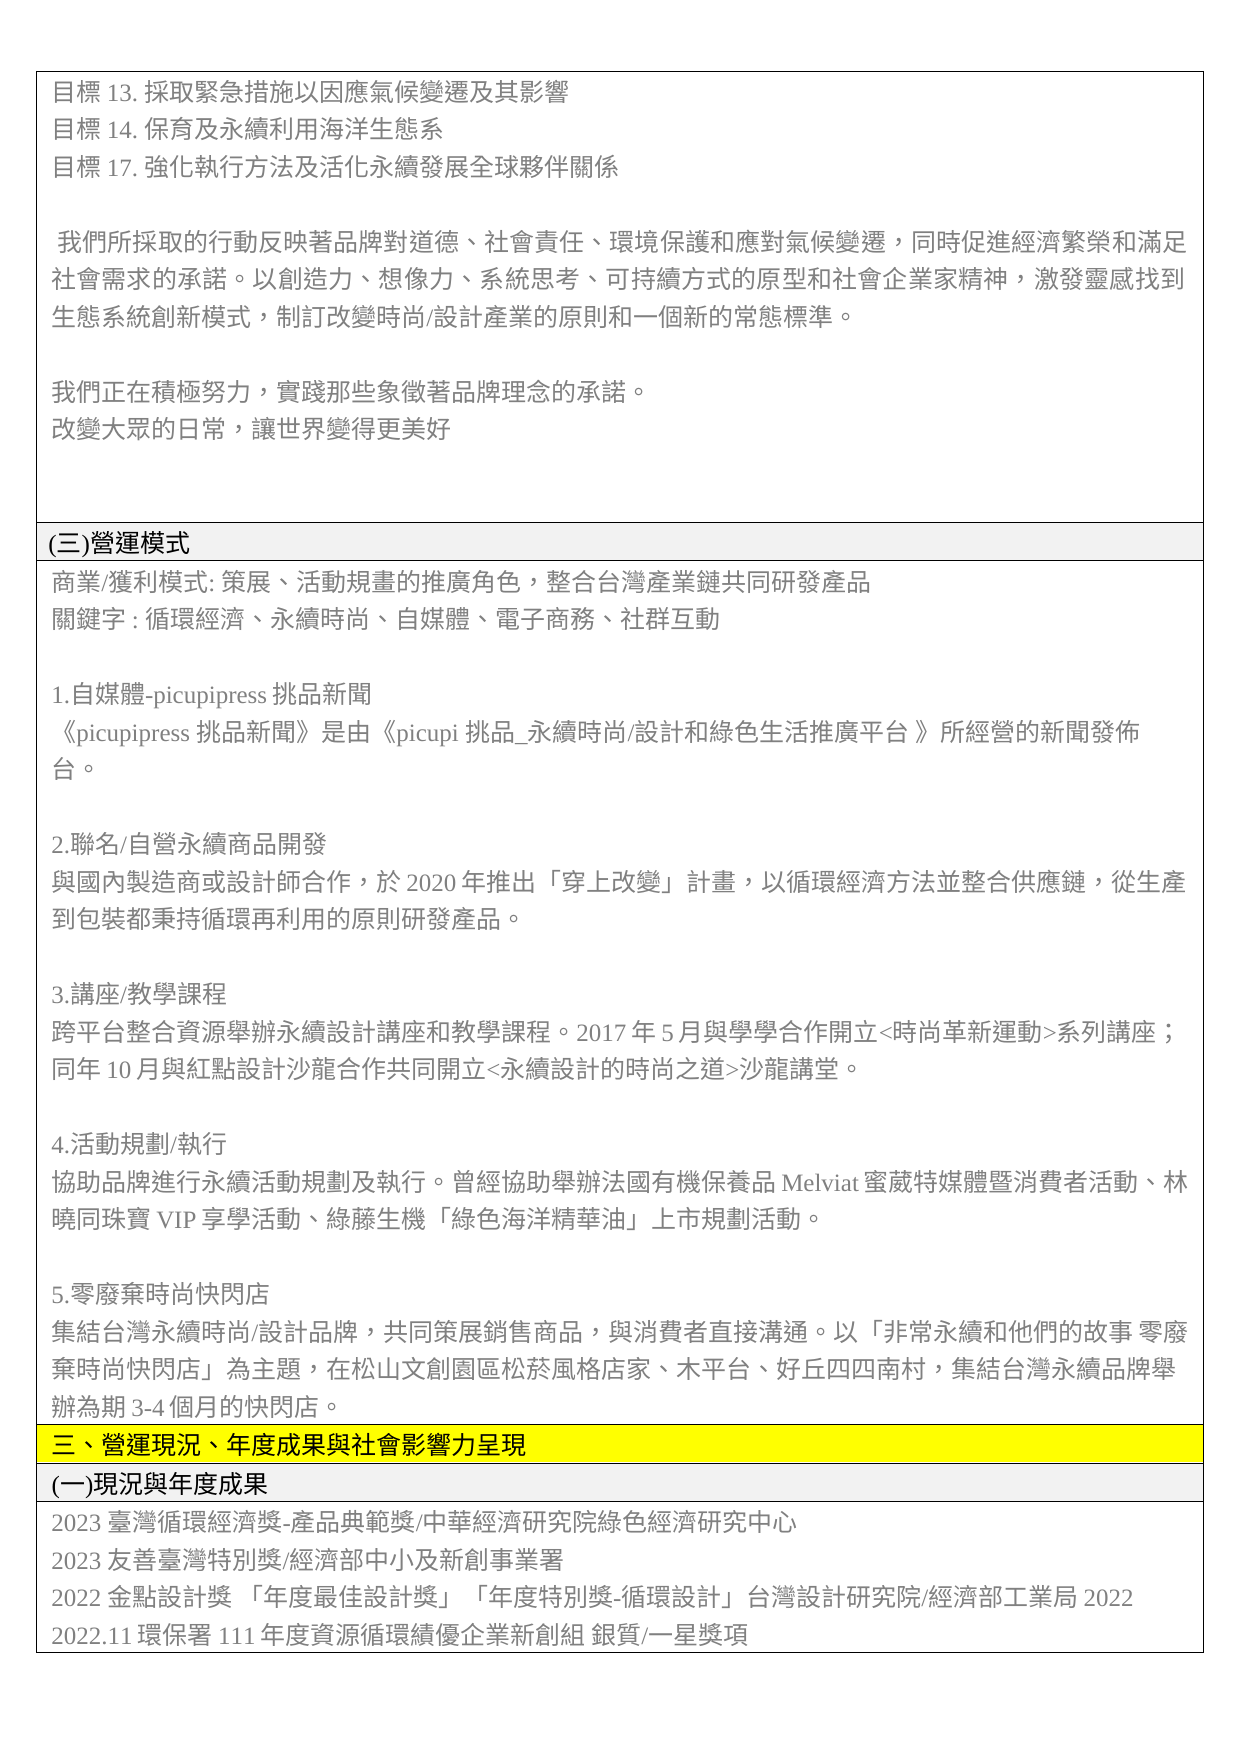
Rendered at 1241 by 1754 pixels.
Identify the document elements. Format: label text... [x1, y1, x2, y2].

table_cell (三)營運模式 [37, 523, 1203, 560]
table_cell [37, 72, 1203, 522]
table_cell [37, 1502, 1203, 1652]
table_cell (一)現況與年度成果 [37, 1464, 1203, 1501]
table_cell 商業/獲利模式: 策展、活動規畫的推廣角色，整合台灣產業鏈共同研發產品 關鍵字 : 循環經濟、永續時尚、自媒體、電子商務、社群互動 1.自媒體-picupipress挑品新聞 《picupipress 挑品新聞》是由《picupi 挑品_永續時尚/設計和綠色生活推廣平台 》所經營的新聞發佈台。 2.聯名/自營永續商品開發 與國內製造商或設計師合作，於2020年推出「穿上改變」計畫，以循環經濟方法並整合供應鏈，從生產到包裝都秉持循環再利用的原則研發產品。 3.講座/教學課程 跨平台整合資源舉辦永續設計講座和教學課程。2017年5月與學學合作開立<時尚革新運動>系列講座；同年10月與紅點設計沙龍合作共同開立<永續設計的時尚之道>沙龍講堂。 4.活動規劃/執行 協助品牌進行永續活動規劃及執行。曾經協助舉辦法國有機保養品Melviat蜜葳特媒體暨消費者活動、林曉同珠寶VIP享學活動、綠藤生機「綠色海洋精華油」上市規劃活動。 5.零廢棄時尚快閃店 集結台灣永續時尚/設計品牌，共同策展銷售商品，與消費者直接溝通。以「非常永續和他們的故事 零廢棄時尚快閃店」為主題，在松山文創園區松菸風格店家、木平台、好丘四四南村，集結台灣永續品牌舉辦為期3-4個月的快閃店。 [37, 561, 1203, 1424]
table_cell 三、營運現況、年度成果與社會影響力呈現 [37, 1425, 1203, 1462]
